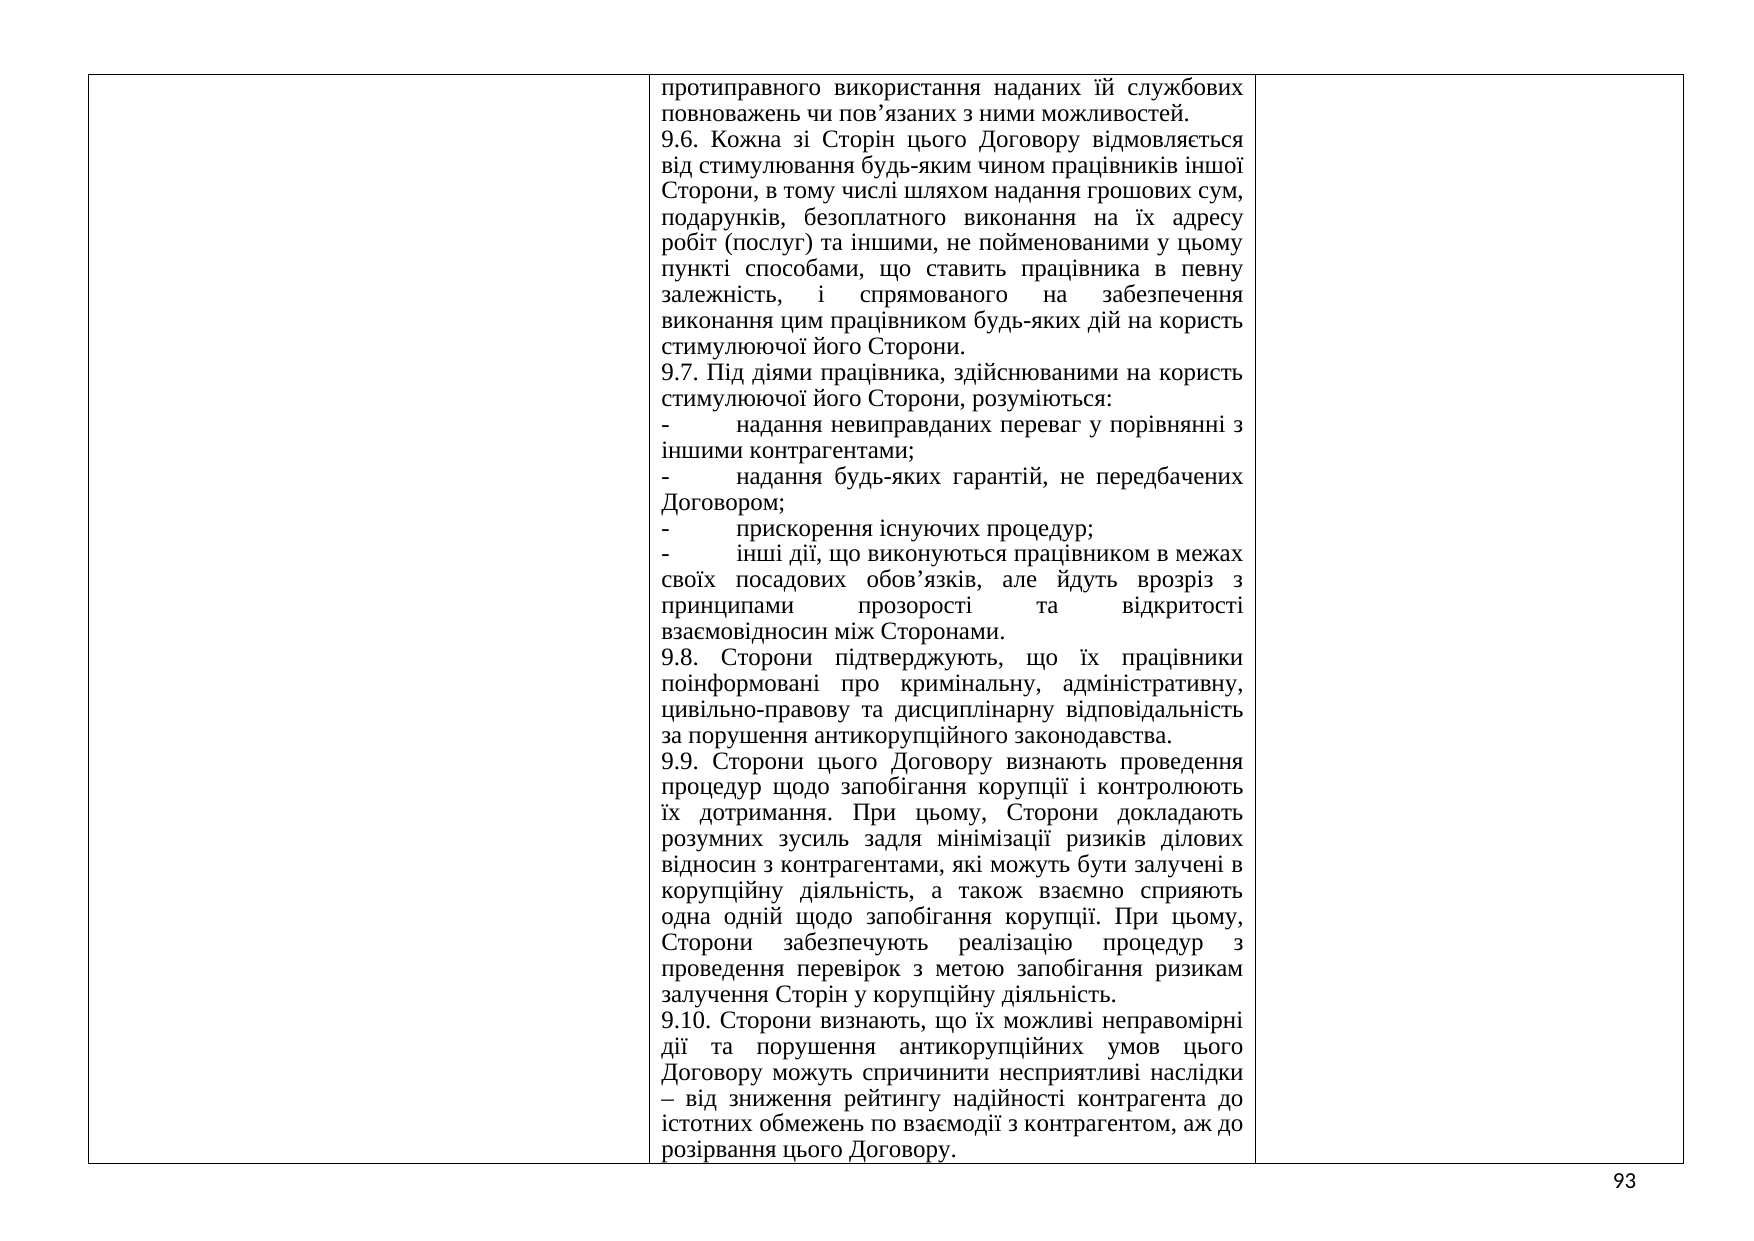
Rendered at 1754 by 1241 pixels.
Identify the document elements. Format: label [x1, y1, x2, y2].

table_cell [89, 75, 649, 1163]
table_cell [650, 75, 1255, 1163]
table_cell [1256, 75, 1683, 1163]
